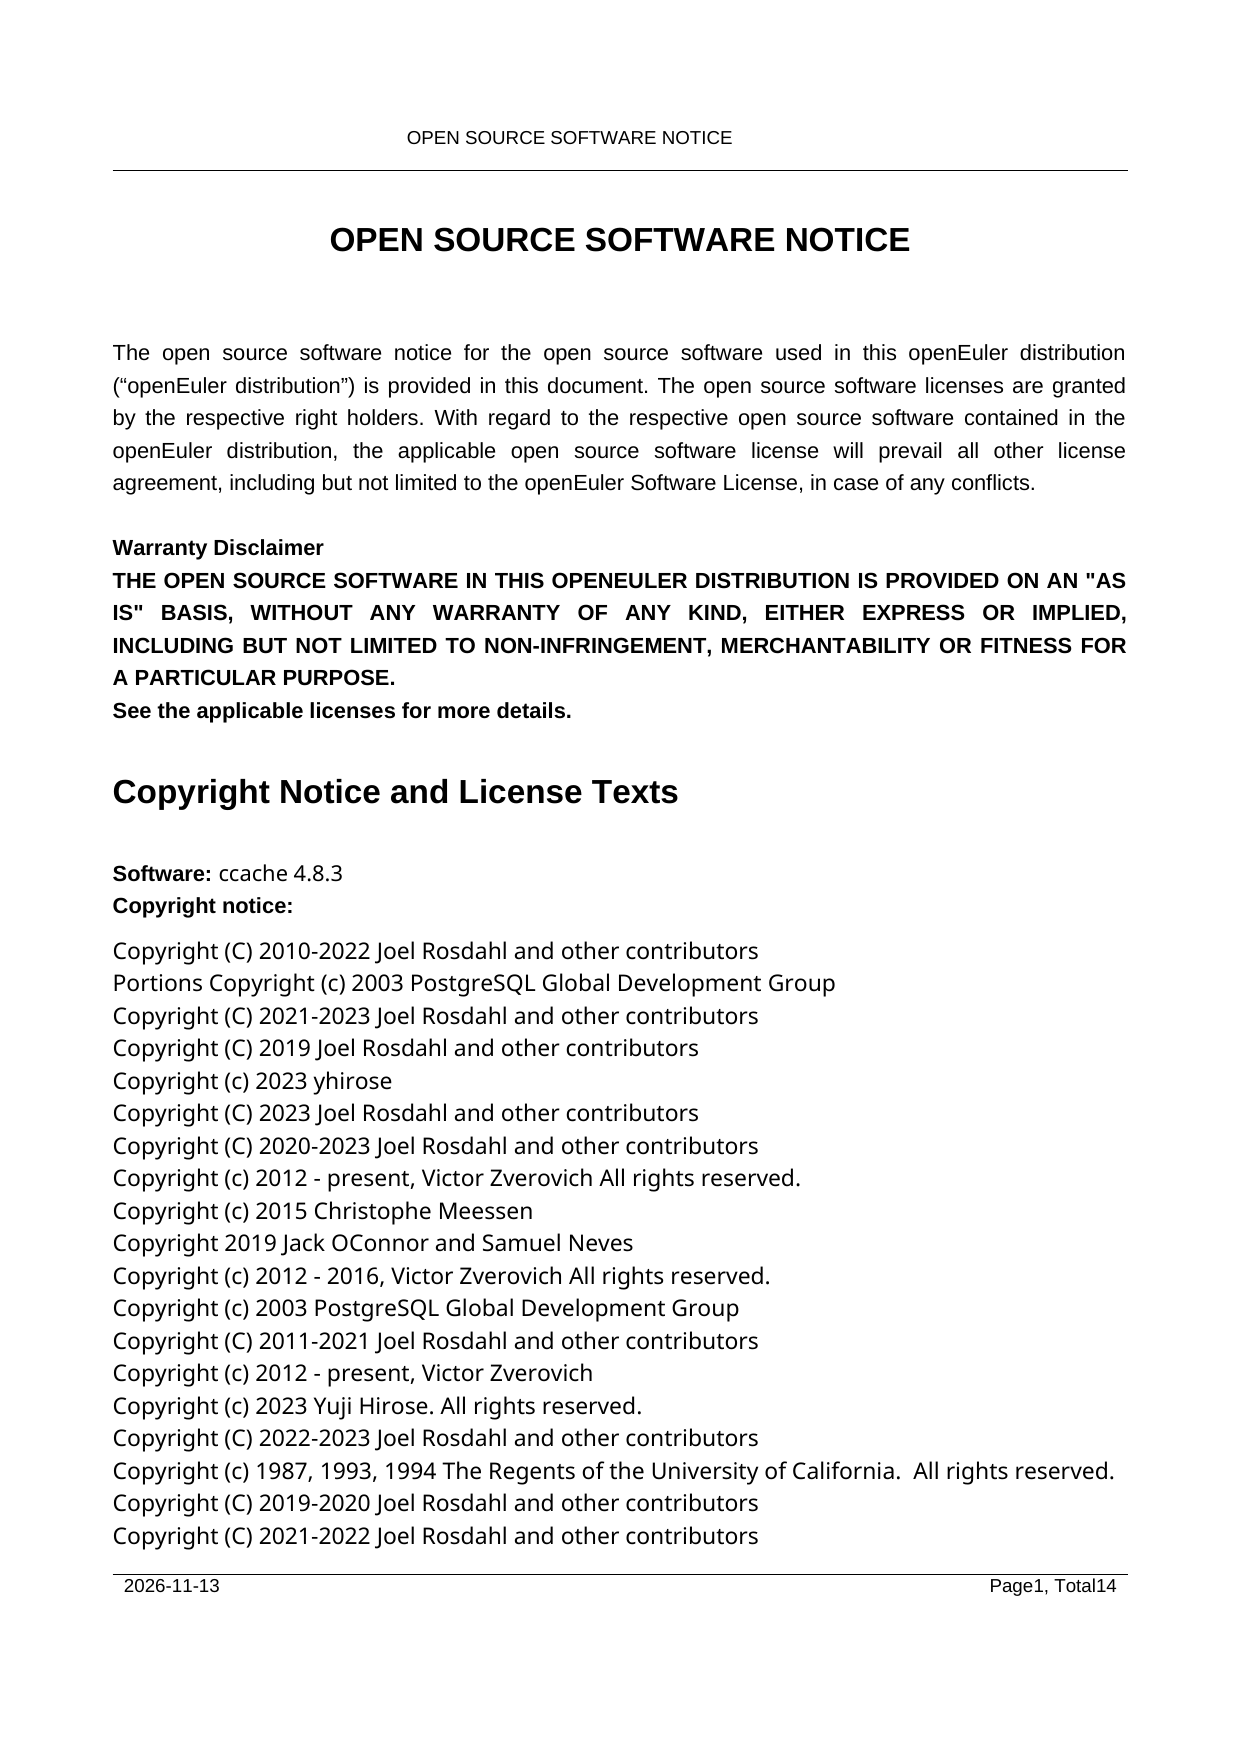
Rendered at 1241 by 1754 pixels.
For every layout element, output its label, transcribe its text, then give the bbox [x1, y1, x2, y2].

text OPEN SOURCE SOFTWARE NOTICE [112, 206, 1128, 271]
text Warranty Disclaimer [112, 531, 1128, 564]
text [112, 934, 1128, 1551]
text THE OPEN SOURCE SOFTWARE IN THIS OPENEULER DISTRIBUTION IS PROVIDED ON AN "AS IS" BASIS, WITHOUT ANY WARRANTY OF ANY KIND, EITHER EXPRESS OR IMPLIED, INCLUDING BUT NOT LIMITED TO NON-INFRINGEMENT, MERCHANTABILITY OR FITNESS FOR A PARTICULAR PURPOSE. See the applicable licenses for more details. [112, 564, 1128, 726]
text The open source software notice for the open source software used in this openEuler distribution (“openEuler distribution”) is provided in this document. The open source software licenses are granted by the respective right holders. With regard to the respective open source software contained in the openEuler distribution, the applicable open source software license will prevail all other license agreement, including but not limited to the openEuler Software License, in case of any conflicts. [112, 336, 1128, 499]
title Software: ccache 4.8.3 [112, 856, 1128, 889]
text Copyright Notice and License Texts [112, 759, 1128, 824]
text Copyright notice: [112, 889, 1128, 921]
